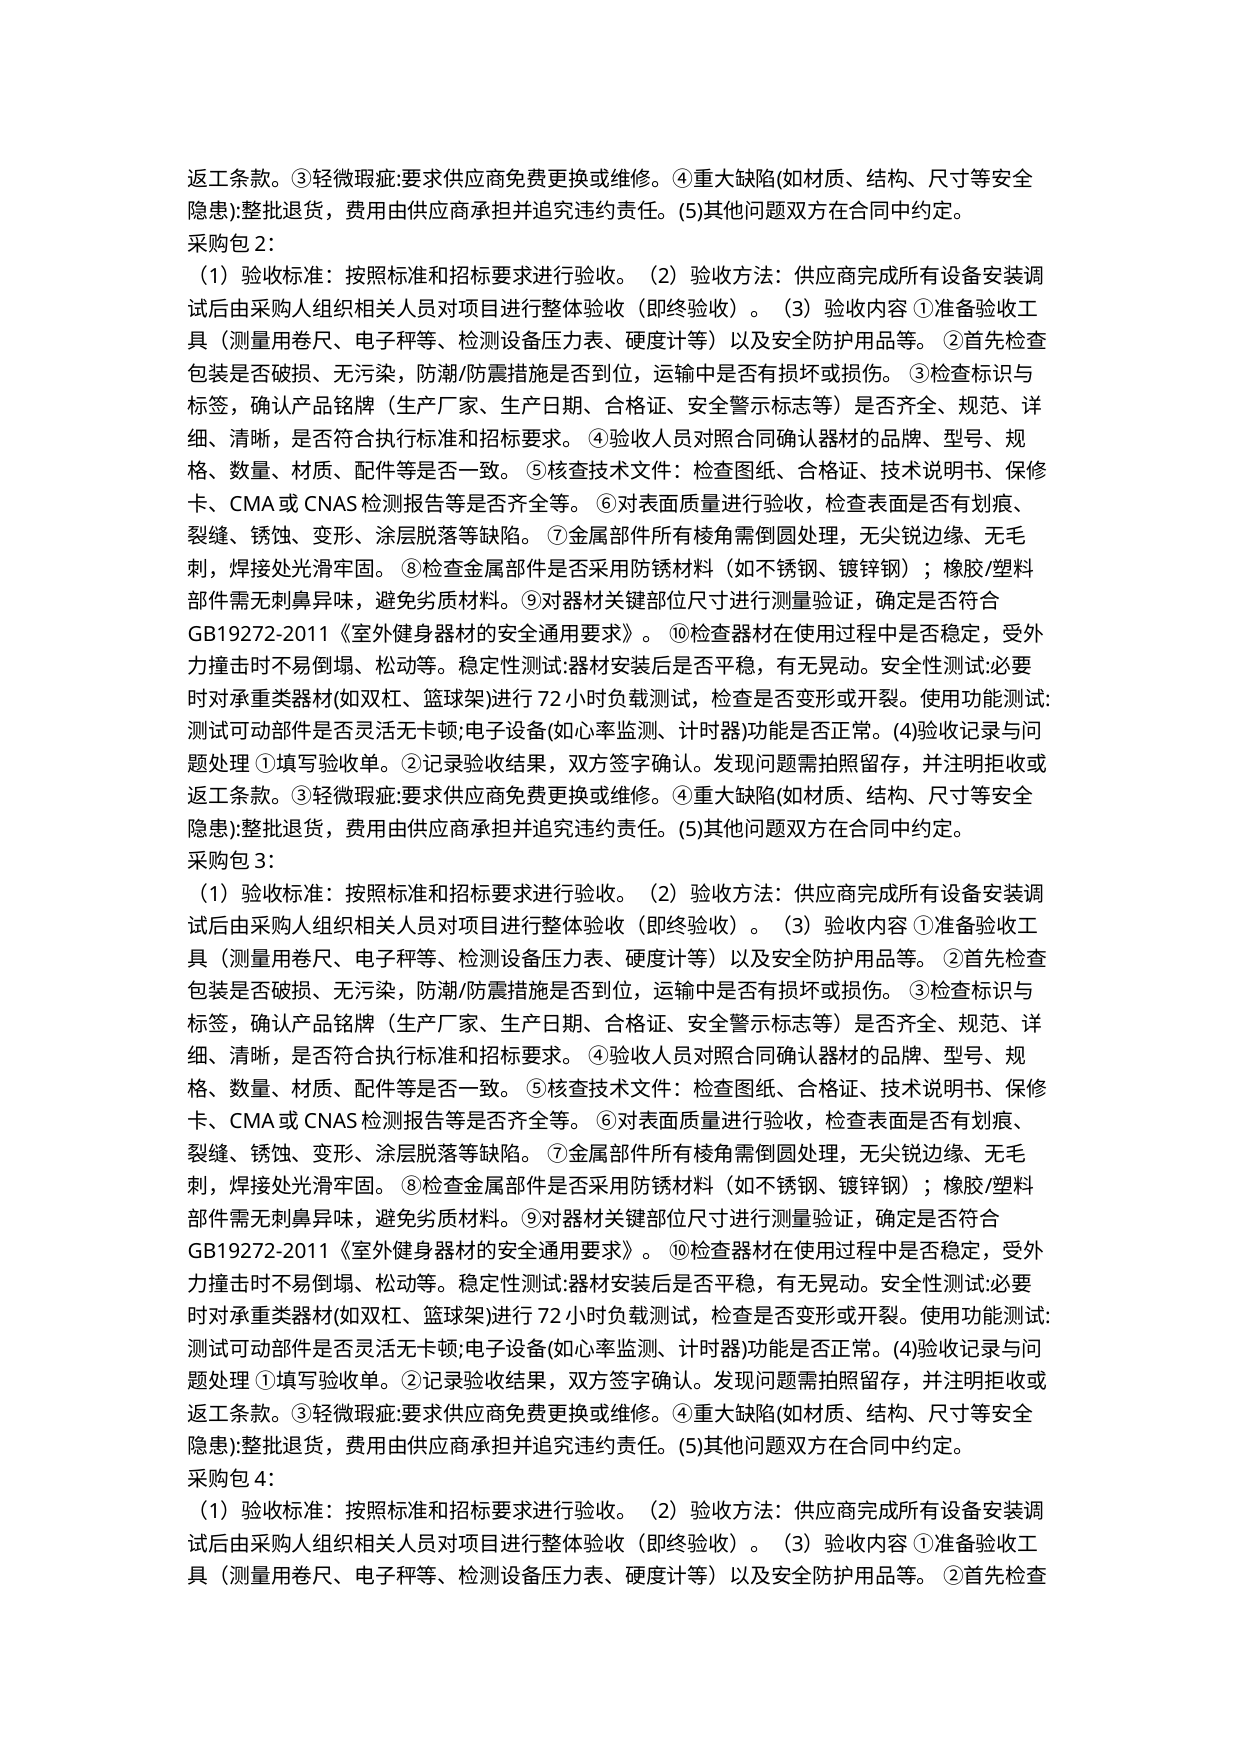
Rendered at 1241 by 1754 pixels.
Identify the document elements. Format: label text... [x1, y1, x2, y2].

text 采购包4： [187, 1462, 1053, 1494]
text 采购包3： [187, 844, 1053, 877]
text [187, 1494, 1053, 1592]
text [187, 162, 1053, 227]
text 采购包2： [187, 227, 1053, 259]
